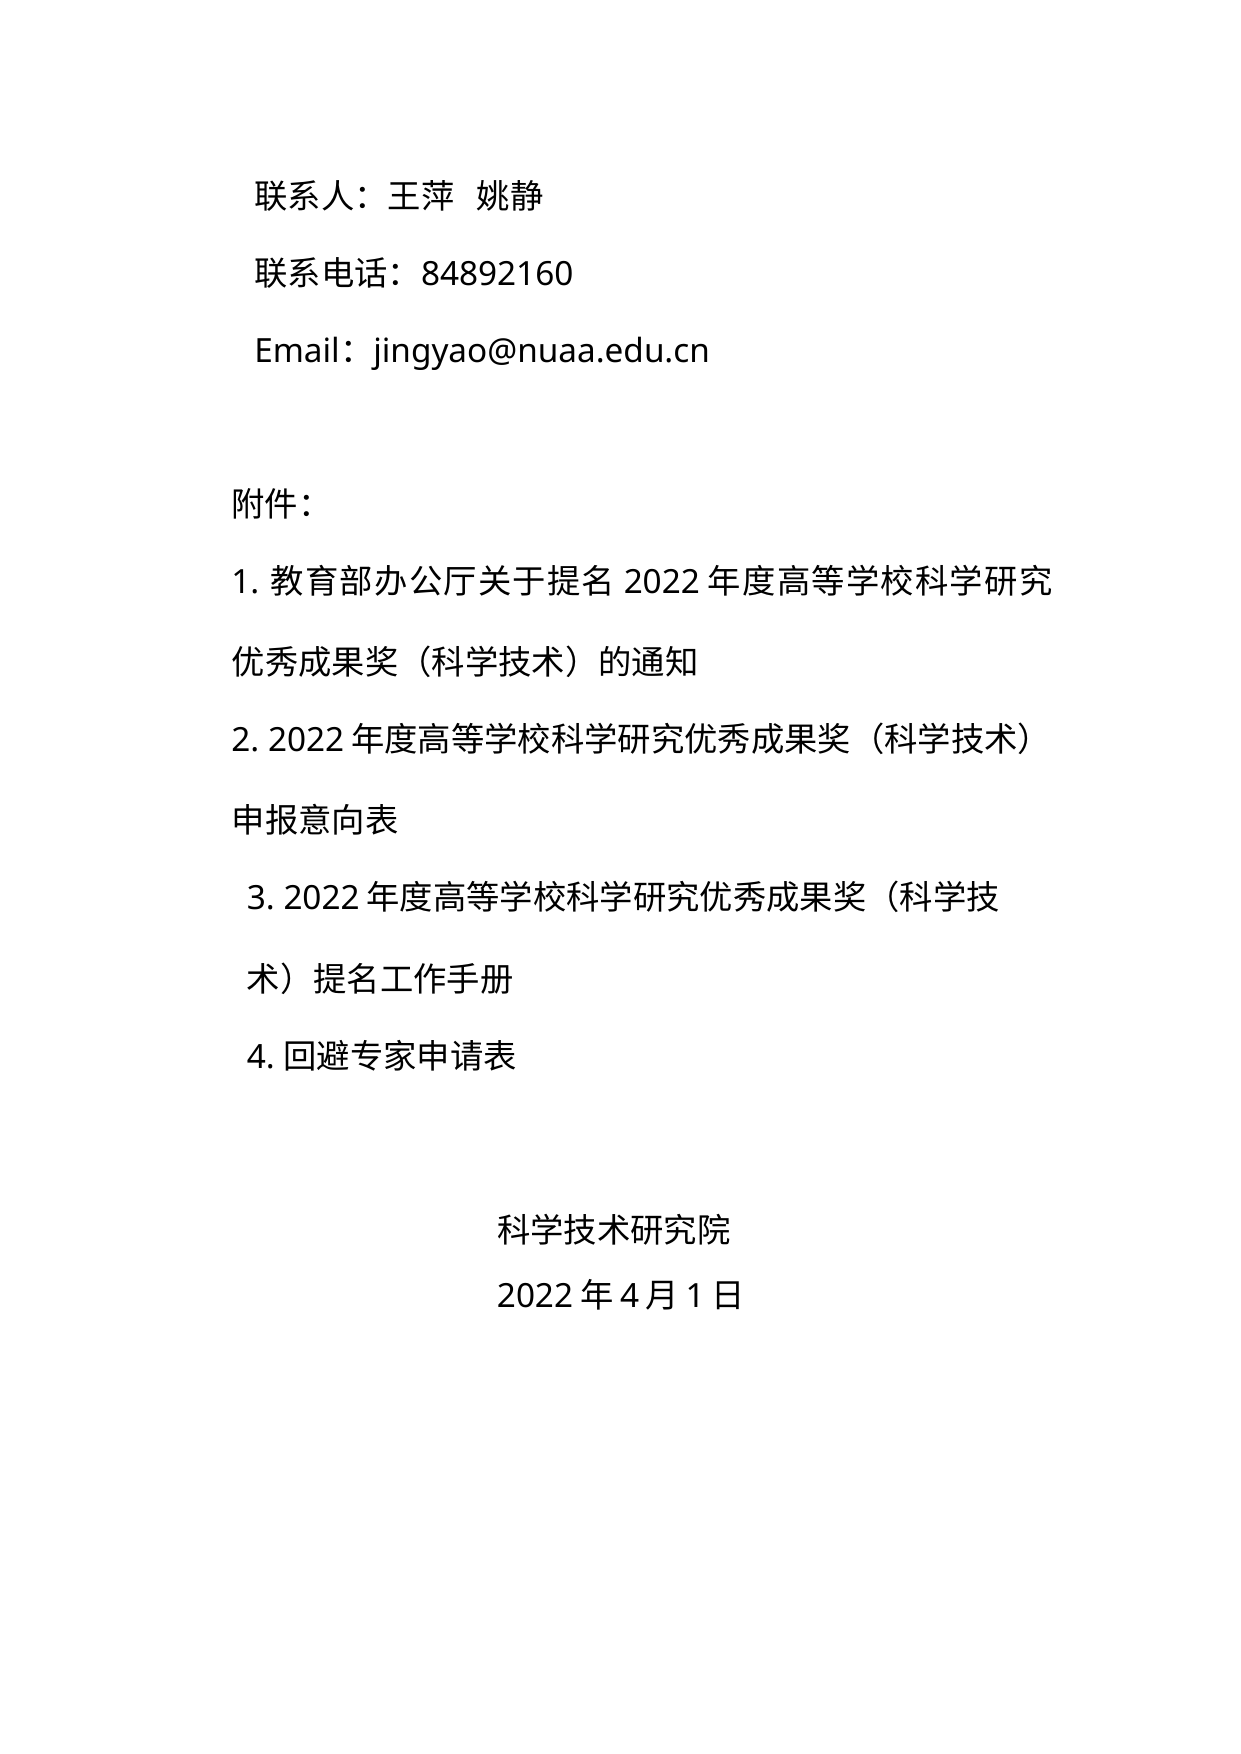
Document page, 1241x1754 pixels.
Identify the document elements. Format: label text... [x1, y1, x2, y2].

text 4. 回避专家申请表 [247, 1021, 1053, 1086]
text 2. 2022年度高等学校科学研究优秀成果奖（科学技术）申报意向表 [231, 705, 1053, 851]
text 1. 教育部办公厅关于提名2022年度高等学校科学研究优秀成果奖（科学技术）的通知 [231, 546, 1053, 693]
text Email：jingyao@nuaa.edu.cn [187, 316, 1053, 381]
text 科学技术研究院 [187, 1196, 1053, 1261]
text 联系电话：84892160 [187, 239, 1053, 304]
text 联系人：王萍 姚静 [187, 162, 1053, 227]
text 2022年4月1日 [187, 1261, 1053, 1326]
text 附件： [231, 469, 1053, 534]
text 3. 2022年度高等学校科学研究优秀成果奖（科学技术）提名工作手册 [247, 863, 1053, 1009]
